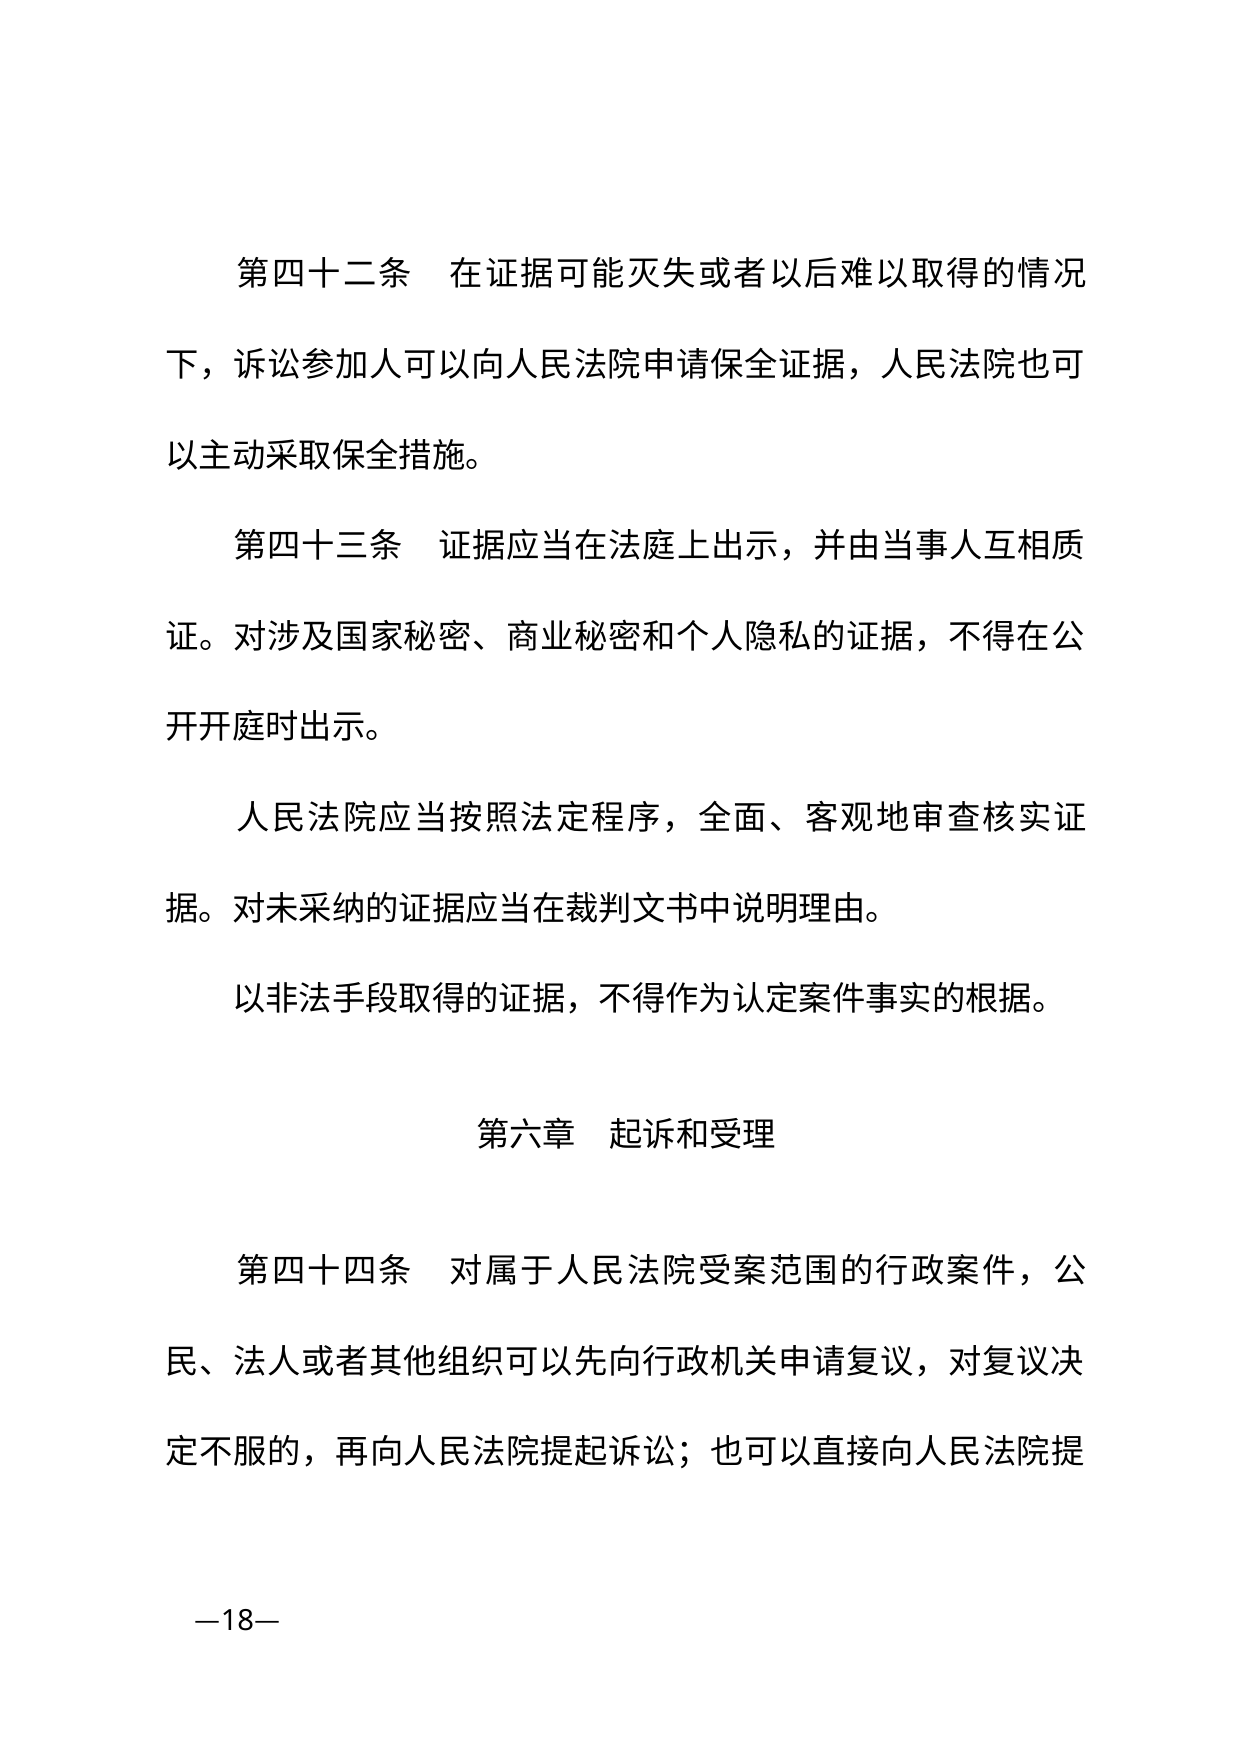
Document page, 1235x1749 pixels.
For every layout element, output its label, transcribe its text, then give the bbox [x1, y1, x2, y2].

list 第六章 起诉和受理 [165, 1087, 1087, 1177]
text 第四十三条 证据应当在法庭上出示，并由当事人互相质证。对涉及国家秘密、商业秘密和个人隐私的证据，不得在公开开庭时出示。 [165, 498, 1087, 770]
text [165, 1223, 1087, 1495]
text 以非法手段取得的证据，不得作为认定案件事实的根据。 [165, 951, 1087, 1042]
text 人民法院应当按照法定程序，全面、客观地审查核实证据。对未采纳的证据应当在裁判文书中说明理由。 [165, 770, 1087, 951]
text 第四十二条 在证据可能灭失或者以后难以取得的情况下，诉讼参加人可以向人民法院申请保全证据，人民法院也可以主动采取保全措施。 [165, 226, 1087, 498]
